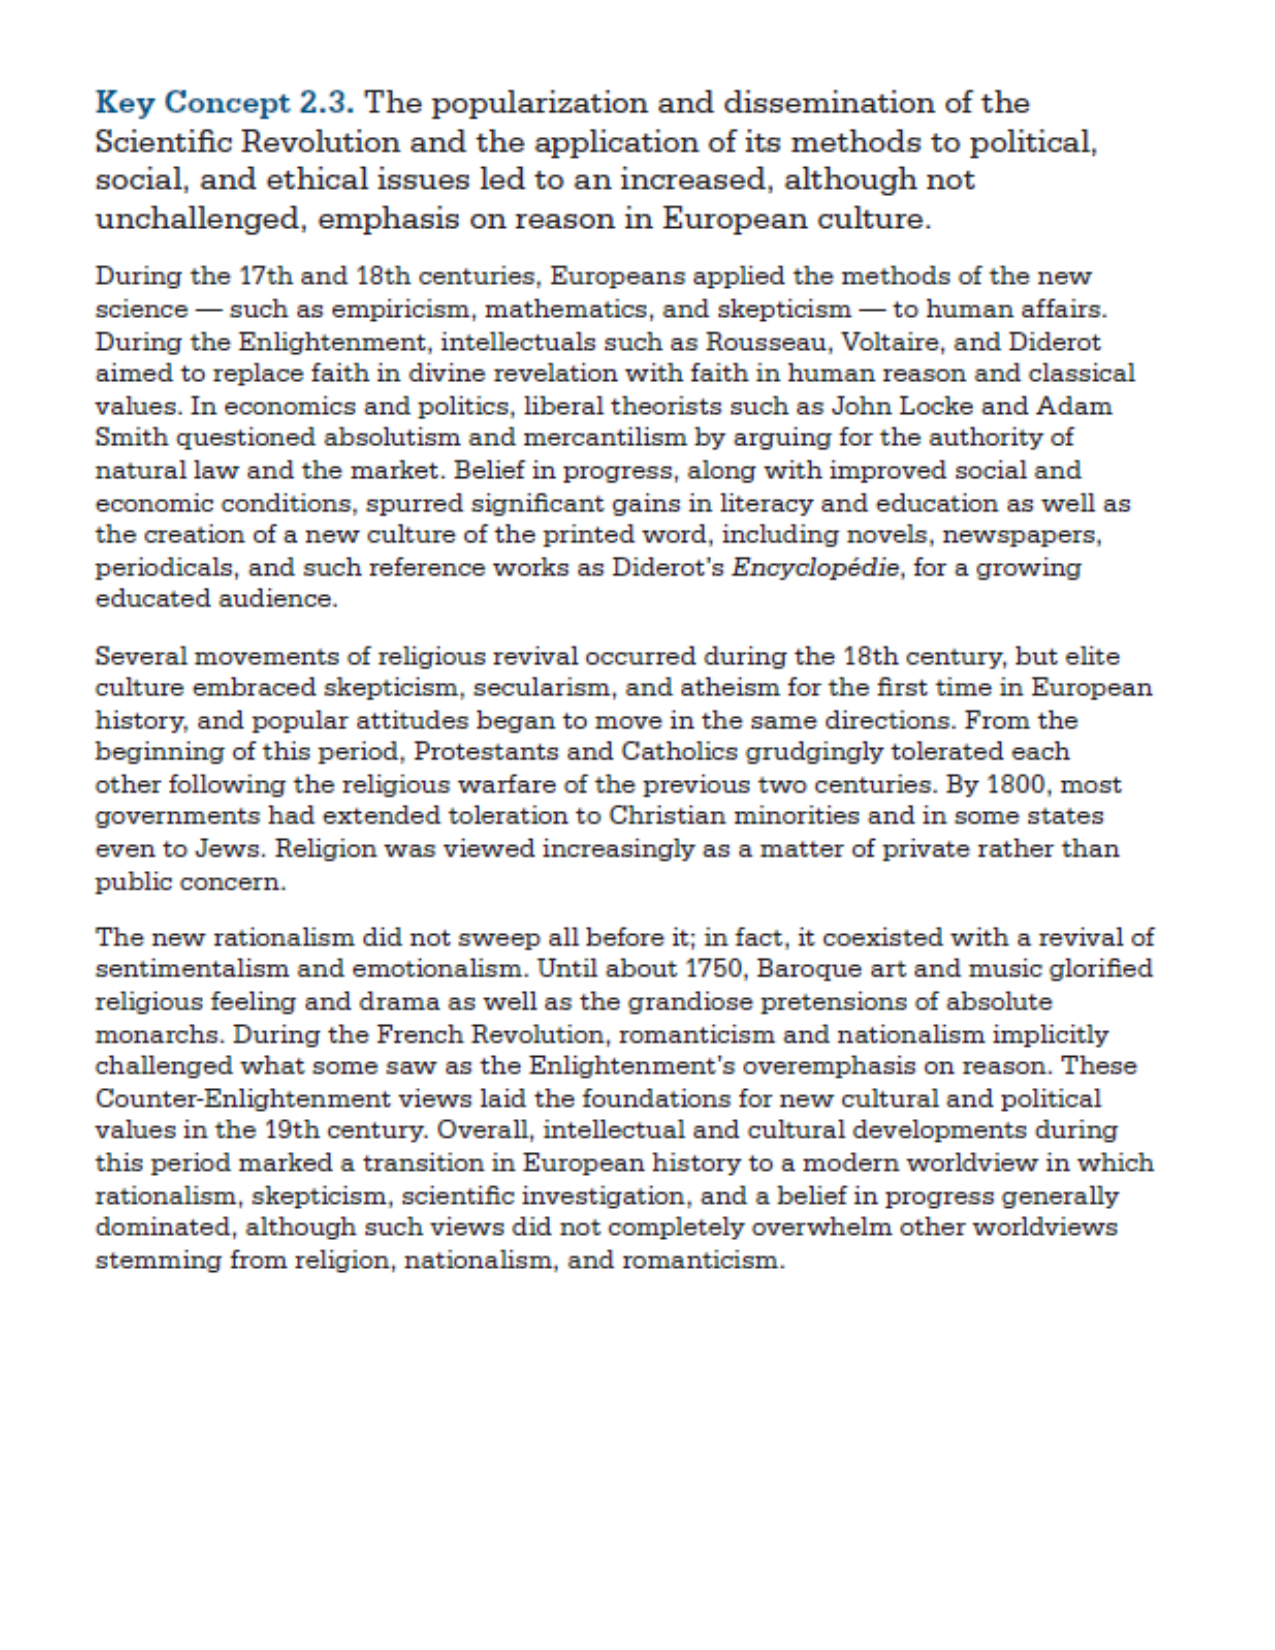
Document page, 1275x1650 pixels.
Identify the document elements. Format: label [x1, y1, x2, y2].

picture [75, 75, 1190, 1302]
